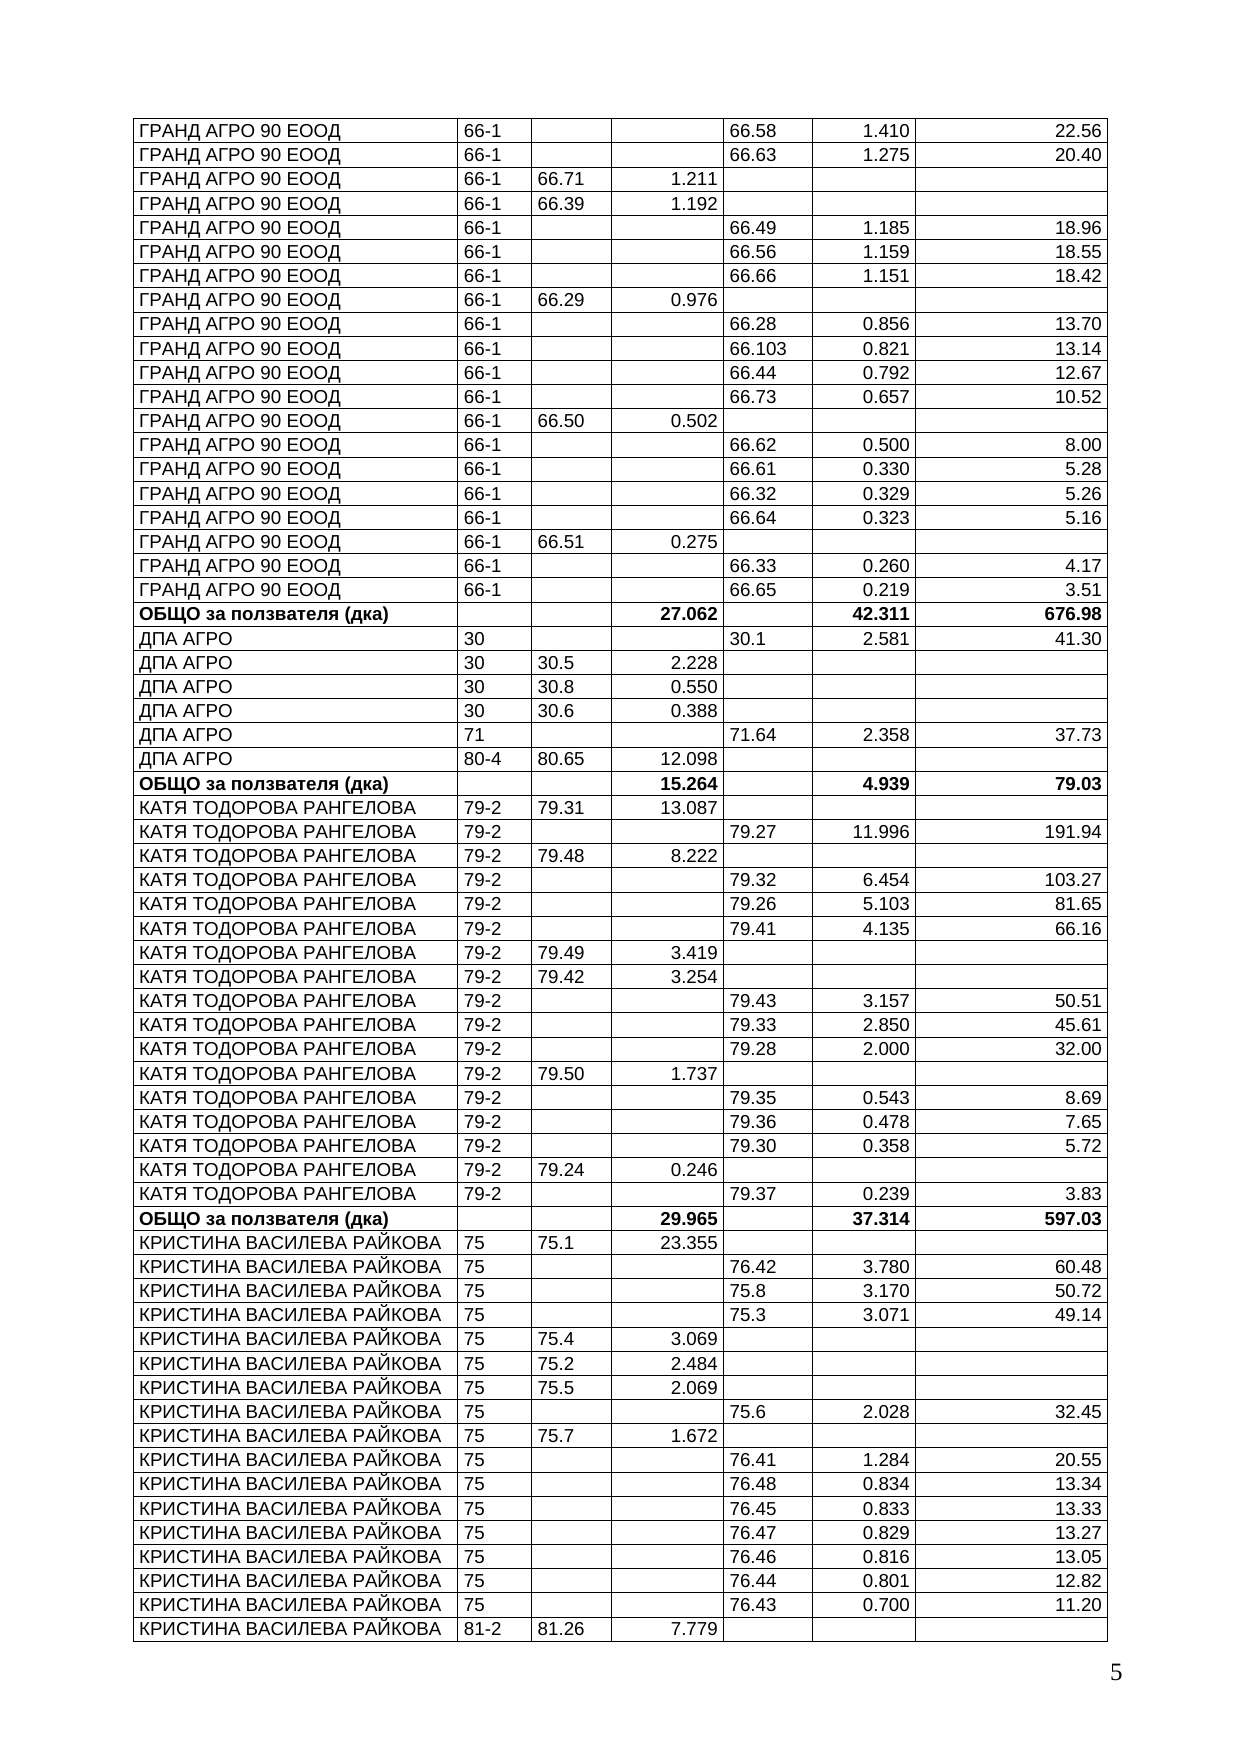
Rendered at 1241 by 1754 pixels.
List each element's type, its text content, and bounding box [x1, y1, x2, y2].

table_cell 18.55 [916, 240, 1107, 263]
table_cell 79-2 [458, 868, 531, 891]
table_cell 81.65 [916, 893, 1107, 916]
table_cell 50.51 [916, 989, 1107, 1012]
table_cell 79.28 [724, 1038, 812, 1061]
table_cell ГРАНД АГРО 90 ЕООД [134, 264, 457, 287]
table_cell [612, 264, 723, 287]
table_cell [724, 699, 812, 722]
table_cell 79-2 [458, 893, 531, 916]
table_cell 79.03 [916, 772, 1107, 795]
table_cell 0.388 [612, 699, 723, 722]
table_cell КАТЯ ТОДОРОВА РАНГЕЛОВА [134, 1158, 457, 1181]
table_cell 1.672 [612, 1424, 723, 1447]
table_cell [916, 1376, 1107, 1399]
table_cell 79-2 [458, 1013, 531, 1036]
table_cell 66-1 [458, 458, 531, 481]
table_cell ГРАНД АГРО 90 ЕООД [134, 554, 457, 577]
table_cell 1.159 [813, 240, 915, 263]
table_cell КРИСТИНА ВАСИЛЕВА РАЙКОВА [134, 1279, 457, 1302]
table_cell [612, 433, 723, 456]
table_cell 66-1 [458, 530, 531, 553]
table_cell [612, 1134, 723, 1157]
table_cell [916, 844, 1107, 867]
table_cell [532, 868, 611, 891]
table_cell 79.37 [724, 1183, 812, 1206]
table_cell [532, 1183, 611, 1206]
table_cell [458, 772, 531, 795]
table_cell 66.56 [724, 240, 812, 263]
table_cell 79.31 [532, 796, 611, 819]
table_cell 0.829 [813, 1521, 915, 1544]
table_cell КАТЯ ТОДОРОВА РАНГЕЛОВА [134, 1062, 457, 1085]
table_cell [532, 216, 611, 239]
table_cell 0.543 [813, 1086, 915, 1109]
table_cell [532, 1448, 611, 1471]
table_cell [813, 796, 915, 819]
table_cell [724, 844, 812, 867]
table_cell [532, 554, 611, 577]
table_cell 32.45 [916, 1400, 1107, 1423]
table_cell 75 [458, 1569, 531, 1592]
table_cell [916, 941, 1107, 964]
table_cell 79.32 [724, 868, 812, 891]
table_cell 79-2 [458, 941, 531, 964]
table_cell 3.071 [813, 1303, 915, 1326]
table_cell 66.28 [724, 313, 812, 336]
table_cell [532, 772, 611, 795]
table_cell 7.65 [916, 1110, 1107, 1133]
table_cell 60.48 [916, 1255, 1107, 1278]
table_cell 79.43 [724, 989, 812, 1012]
table_cell 66.58 [724, 119, 812, 142]
table_cell 75 [458, 1303, 531, 1326]
table_cell [612, 723, 723, 746]
table_cell 79-2 [458, 965, 531, 988]
table_cell КАТЯ ТОДОРОВА РАНГЕЛОВА [134, 965, 457, 988]
table_cell КРИСТИНА ВАСИЛЕВА РАЙКОВА [134, 1521, 457, 1544]
table_cell 75.5 [532, 1376, 611, 1399]
table_cell КАТЯ ТОДОРОВА РАНГЕЛОВА [134, 820, 457, 843]
table_cell [532, 1545, 611, 1568]
table_cell 3.157 [813, 989, 915, 1012]
table_cell КРИСТИНА ВАСИЛЕВА РАЙКОВА [134, 1303, 457, 1326]
table_cell 75 [458, 1593, 531, 1616]
table_cell 30 [458, 627, 531, 650]
table_cell [532, 1521, 611, 1544]
table_cell КРИСТИНА ВАСИЛЕВА РАЙКОВА [134, 1473, 457, 1496]
table_cell 6.454 [813, 868, 915, 891]
table_cell ГРАНД АГРО 90 ЕООД [134, 506, 457, 529]
table_cell 30.1 [724, 627, 812, 650]
table_cell 66.63 [724, 143, 812, 166]
table_cell 66.73 [724, 385, 812, 408]
table_cell 66-1 [458, 264, 531, 287]
table_cell 8.222 [612, 844, 723, 867]
table_cell ДПА АГРО [134, 651, 457, 674]
table_cell [532, 1303, 611, 1326]
table_cell ГРАНД АГРО 90 ЕООД [134, 313, 457, 336]
table_cell ГРАНД АГРО 90 ЕООД [134, 433, 457, 456]
table_cell [916, 675, 1107, 698]
table_cell 66.39 [532, 192, 611, 215]
table_cell 76.47 [724, 1521, 812, 1544]
table_cell [916, 748, 1107, 771]
table_cell КАТЯ ТОДОРОВА РАНГЕЛОВА [134, 844, 457, 867]
table_cell [813, 651, 915, 674]
table_cell 2.000 [813, 1038, 915, 1061]
table_cell 49.14 [916, 1303, 1107, 1326]
table_cell 79-2 [458, 1183, 531, 1206]
table_cell 2.028 [813, 1400, 915, 1423]
table_cell 79-2 [458, 989, 531, 1012]
table_cell [532, 1400, 611, 1423]
table_cell 79-2 [458, 1110, 531, 1133]
table_cell [532, 1473, 611, 1496]
table_cell [532, 240, 611, 263]
table_cell КРИСТИНА ВАСИЛЕВА РАЙКОВА [134, 1497, 457, 1520]
table_cell 0.834 [813, 1473, 915, 1496]
table_cell [612, 1545, 723, 1568]
table_cell [532, 1279, 611, 1302]
table_cell 66-1 [458, 168, 531, 191]
table_cell [813, 288, 915, 311]
table_cell [532, 1013, 611, 1036]
table_cell 11.996 [813, 820, 915, 843]
table_cell 0.246 [612, 1158, 723, 1181]
table_cell 30 [458, 699, 531, 722]
table_cell [532, 627, 611, 650]
table_cell 79-2 [458, 1158, 531, 1181]
table_cell 5.28 [916, 458, 1107, 481]
table_cell ГРАНД АГРО 90 ЕООД [134, 458, 457, 481]
table_cell 66.32 [724, 482, 812, 505]
table_cell 3.780 [813, 1255, 915, 1278]
table_cell [916, 1618, 1107, 1641]
table_cell 66-1 [458, 385, 531, 408]
table_cell [813, 1618, 915, 1641]
table_cell [612, 1400, 723, 1423]
table_cell ОБЩО за ползвателя (дка) [134, 1207, 457, 1230]
table_cell 45.61 [916, 1013, 1107, 1036]
table_cell [532, 917, 611, 940]
table_cell 5.72 [916, 1134, 1107, 1157]
table_cell 79-2 [458, 844, 531, 867]
table_cell КРИСТИНА ВАСИЛЕВА РАЙКОВА [134, 1328, 457, 1351]
table_cell ГРАНД АГРО 90 ЕООД [134, 361, 457, 384]
table_cell 79-2 [458, 1134, 531, 1157]
table_cell [813, 409, 915, 432]
table_cell [532, 385, 611, 408]
table_cell КАТЯ ТОДОРОВА РАНГЕЛОВА [134, 893, 457, 916]
table_cell [813, 675, 915, 698]
table_cell [724, 965, 812, 988]
table_cell [532, 1134, 611, 1157]
table_cell 76.46 [724, 1545, 812, 1568]
table_cell 66.65 [724, 578, 812, 601]
table_cell КАТЯ ТОДОРОВА РАНГЕЛОВА [134, 1086, 457, 1109]
table_cell 20.55 [916, 1448, 1107, 1471]
table_cell [532, 1593, 611, 1616]
table_cell 79.33 [724, 1013, 812, 1036]
table_cell 13.087 [612, 796, 723, 819]
table_cell 30.5 [532, 651, 611, 674]
table_cell [813, 530, 915, 553]
table_cell 12.67 [916, 361, 1107, 384]
table_cell [612, 1497, 723, 1520]
table_cell [612, 578, 723, 601]
table_cell [916, 168, 1107, 191]
table_cell [612, 554, 723, 577]
table_cell 76.48 [724, 1473, 812, 1496]
table_cell 79-2 [458, 820, 531, 843]
table_cell 0.550 [612, 675, 723, 698]
table_cell КРИСТИНА ВАСИЛЕВА РАЙКОВА [134, 1424, 457, 1447]
table_cell 75 [458, 1328, 531, 1351]
table_cell [916, 699, 1107, 722]
table_cell 75 [458, 1279, 531, 1302]
table_cell [532, 820, 611, 843]
table_cell [724, 409, 812, 432]
table_cell [532, 578, 611, 601]
table_cell 0.657 [813, 385, 915, 408]
table_cell 27.062 [612, 603, 723, 626]
table_cell 0.792 [813, 361, 915, 384]
table_cell [724, 288, 812, 311]
table_cell [916, 965, 1107, 988]
table_cell 76.41 [724, 1448, 812, 1471]
table_cell 66-1 [458, 313, 531, 336]
table_cell ДПА АГРО [134, 627, 457, 650]
table_cell ДПА АГРО [134, 699, 457, 722]
table_cell 37.73 [916, 723, 1107, 746]
table_cell [813, 1376, 915, 1399]
table_cell 79.41 [724, 917, 812, 940]
table_cell КРИСТИНА ВАСИЛЕВА РАЙКОВА [134, 1231, 457, 1254]
table_cell 11.20 [916, 1593, 1107, 1616]
table_cell 76.45 [724, 1497, 812, 1520]
table_cell КАТЯ ТОДОРОВА РАНГЕЛОВА [134, 1183, 457, 1206]
table_cell 2.358 [813, 723, 915, 746]
table_cell ГРАНД АГРО 90 ЕООД [134, 119, 457, 142]
table_cell КАТЯ ТОДОРОВА РАНГЕЛОВА [134, 1134, 457, 1157]
table_cell 76.42 [724, 1255, 812, 1278]
table_cell [724, 168, 812, 191]
table_cell 13.05 [916, 1545, 1107, 1568]
table_cell КРИСТИНА ВАСИЛЕВА РАЙКОВА [134, 1569, 457, 1592]
table_cell [724, 1424, 812, 1447]
table_cell ГРАНД АГРО 90 ЕООД [134, 482, 457, 505]
table_cell ГРАНД АГРО 90 ЕООД [134, 409, 457, 432]
table_cell ГРАНД АГРО 90 ЕООД [134, 385, 457, 408]
table_cell 0.323 [813, 506, 915, 529]
table_cell 79.24 [532, 1158, 611, 1181]
table_cell 1.211 [612, 168, 723, 191]
table_cell [724, 772, 812, 795]
table_cell 75.2 [532, 1352, 611, 1375]
table_cell КАТЯ ТОДОРОВА РАНГЕЛОВА [134, 917, 457, 940]
table_cell 30 [458, 675, 531, 698]
table_cell [532, 603, 611, 626]
table_cell [916, 530, 1107, 553]
table_cell [532, 893, 611, 916]
table_cell 7.779 [612, 1618, 723, 1641]
table_cell 41.30 [916, 627, 1107, 650]
table_cell 5.16 [916, 506, 1107, 529]
table_cell 66-1 [458, 578, 531, 601]
table_cell 76.43 [724, 1593, 812, 1616]
table_cell 0.329 [813, 482, 915, 505]
table_cell 10.52 [916, 385, 1107, 408]
table_cell ГРАНД АГРО 90 ЕООД [134, 337, 457, 360]
table_cell 66.44 [724, 361, 812, 384]
table_cell 4.17 [916, 554, 1107, 577]
table_cell КАТЯ ТОДОРОВА РАНГЕЛОВА [134, 1038, 457, 1061]
table_cell 12.098 [612, 748, 723, 771]
table_cell [813, 1328, 915, 1351]
table_cell 13.70 [916, 313, 1107, 336]
table_cell 75 [458, 1448, 531, 1471]
table_cell 30.8 [532, 675, 611, 698]
table_cell [916, 1328, 1107, 1351]
table_cell 66-1 [458, 216, 531, 239]
table_cell 5.26 [916, 482, 1107, 505]
table_cell 3.254 [612, 965, 723, 988]
table_cell 66.64 [724, 506, 812, 529]
table_cell 66-1 [458, 288, 531, 311]
table_cell 79.49 [532, 941, 611, 964]
table_cell [612, 337, 723, 360]
table_cell [532, 458, 611, 481]
table_cell 66-1 [458, 482, 531, 505]
table_cell [532, 1569, 611, 1592]
table_cell [916, 1352, 1107, 1375]
table_cell 3.419 [612, 941, 723, 964]
table_cell 2.850 [813, 1013, 915, 1036]
table_cell [612, 143, 723, 166]
table_cell [612, 1569, 723, 1592]
table_cell [813, 1062, 915, 1085]
table_cell [612, 119, 723, 142]
table_cell 3.170 [813, 1279, 915, 1302]
table_cell 66.50 [532, 409, 611, 432]
table_cell [532, 1255, 611, 1278]
table_cell 66.71 [532, 168, 611, 191]
table_cell 75 [458, 1231, 531, 1254]
table_cell 0.856 [813, 313, 915, 336]
table_cell 66.51 [532, 530, 611, 553]
table_cell 18.96 [916, 216, 1107, 239]
table_cell 1.185 [813, 216, 915, 239]
table_cell 0.239 [813, 1183, 915, 1206]
table_cell 4.135 [813, 917, 915, 940]
table_cell [724, 1376, 812, 1399]
table_cell [532, 143, 611, 166]
table_cell [724, 796, 812, 819]
table_cell [916, 1424, 1107, 1447]
table_cell 66.16 [916, 917, 1107, 940]
table_cell 29.965 [612, 1207, 723, 1230]
table_cell [813, 1158, 915, 1181]
table_cell 13.34 [916, 1473, 1107, 1496]
table_cell [612, 917, 723, 940]
table_cell [458, 1207, 531, 1230]
table_cell [532, 1207, 611, 1230]
table_cell 80-4 [458, 748, 531, 771]
table_cell КАТЯ ТОДОРОВА РАНГЕЛОВА [134, 941, 457, 964]
table_cell [724, 675, 812, 698]
table_cell 13.27 [916, 1521, 1107, 1544]
table_cell [916, 651, 1107, 674]
table_cell 50.72 [916, 1279, 1107, 1302]
table_cell 66-1 [458, 506, 531, 529]
table_cell 0.801 [813, 1569, 915, 1592]
table_cell [813, 168, 915, 191]
table_cell ДПА АГРО [134, 723, 457, 746]
table_cell [916, 796, 1107, 819]
table_cell 22.56 [916, 119, 1107, 142]
table_cell 71.64 [724, 723, 812, 746]
table_cell ГРАНД АГРО 90 ЕООД [134, 143, 457, 166]
table_cell [532, 989, 611, 1012]
table_cell [813, 699, 915, 722]
table_cell [612, 1448, 723, 1471]
table_cell 66.66 [724, 264, 812, 287]
table_cell 191.94 [916, 820, 1107, 843]
table_cell 79-2 [458, 917, 531, 940]
table_cell 66-1 [458, 409, 531, 432]
table_cell 75 [458, 1545, 531, 1568]
table_cell ГРАНД АГРО 90 ЕООД [134, 530, 457, 553]
table_cell 75.3 [724, 1303, 812, 1326]
table_cell 4.939 [813, 772, 915, 795]
table_cell 81-2 [458, 1618, 531, 1641]
table_cell 75.4 [532, 1328, 611, 1351]
table_cell 2.069 [612, 1376, 723, 1399]
table_cell 66.29 [532, 288, 611, 311]
table_cell 0.260 [813, 554, 915, 577]
table_cell 2.581 [813, 627, 915, 650]
table_cell 76.44 [724, 1569, 812, 1592]
table_cell ГРАНД АГРО 90 ЕООД [134, 578, 457, 601]
table_cell [612, 1086, 723, 1109]
table_cell [916, 288, 1107, 311]
table_cell ГРАНД АГРО 90 ЕООД [134, 192, 457, 215]
table_cell 13.14 [916, 337, 1107, 360]
table_cell 30 [458, 651, 531, 674]
table_cell 8.69 [916, 1086, 1107, 1109]
table_cell 66.62 [724, 433, 812, 456]
table_cell 0.219 [813, 578, 915, 601]
table_cell [532, 506, 611, 529]
table_cell [612, 1279, 723, 1302]
table_cell 75 [458, 1497, 531, 1520]
table_cell 79-2 [458, 1062, 531, 1085]
table_cell ДПА АГРО [134, 675, 457, 698]
table_cell ГРАНД АГРО 90 ЕООД [134, 168, 457, 191]
table_cell 66-1 [458, 433, 531, 456]
table_cell 32.00 [916, 1038, 1107, 1061]
table_cell [724, 748, 812, 771]
table_cell [724, 603, 812, 626]
table_cell [612, 361, 723, 384]
table_cell 2.228 [612, 651, 723, 674]
table_cell 71 [458, 723, 531, 746]
table_cell 66.61 [724, 458, 812, 481]
table_cell [612, 820, 723, 843]
table_cell 0.502 [612, 409, 723, 432]
table_cell [724, 1231, 812, 1254]
table_cell [612, 216, 723, 239]
table_cell КАТЯ ТОДОРОВА РАНГЕЛОВА [134, 1013, 457, 1036]
table_cell [532, 264, 611, 287]
table_cell 66.33 [724, 554, 812, 577]
table_cell 42.311 [813, 603, 915, 626]
table_cell 66-1 [458, 554, 531, 577]
table_cell [532, 337, 611, 360]
table_cell 3.069 [612, 1328, 723, 1351]
table_cell 1.284 [813, 1448, 915, 1471]
table_cell 66-1 [458, 119, 531, 142]
table_cell 66-1 [458, 143, 531, 166]
table_cell [532, 482, 611, 505]
table_cell 75 [458, 1376, 531, 1399]
table_cell ДПА АГРО [134, 748, 457, 771]
table_cell [916, 1158, 1107, 1181]
table_cell 0.833 [813, 1497, 915, 1520]
table_cell [532, 119, 611, 142]
table_cell 79-2 [458, 1038, 531, 1061]
table_cell 75.1 [532, 1231, 611, 1254]
table_cell 66.49 [724, 216, 812, 239]
table_cell [724, 192, 812, 215]
table_cell 66-1 [458, 192, 531, 215]
table_cell [724, 1618, 812, 1641]
table_cell 79-2 [458, 796, 531, 819]
table_cell 75 [458, 1255, 531, 1278]
table_cell 79.27 [724, 820, 812, 843]
table_cell [612, 385, 723, 408]
table_cell [532, 313, 611, 336]
table_cell 103.27 [916, 868, 1107, 891]
table_cell 5.103 [813, 893, 915, 916]
table_cell 75.6 [724, 1400, 812, 1423]
table_cell [612, 1013, 723, 1036]
table_cell КРИСТИНА ВАСИЛЕВА РАЙКОВА [134, 1400, 457, 1423]
table_cell [612, 1255, 723, 1278]
table_cell 3.83 [916, 1183, 1107, 1206]
table_cell 75.8 [724, 1279, 812, 1302]
table_cell 0.478 [813, 1110, 915, 1133]
table_cell 0.816 [813, 1545, 915, 1568]
table_cell 79.26 [724, 893, 812, 916]
table_cell 66-1 [458, 361, 531, 384]
table_cell 79.42 [532, 965, 611, 988]
table_cell 75 [458, 1400, 531, 1423]
table_cell 75 [458, 1424, 531, 1447]
table_cell КАТЯ ТОДОРОВА РАНГЕЛОВА [134, 796, 457, 819]
table_cell [612, 989, 723, 1012]
table_cell ОБЩО за ползвателя (дка) [134, 603, 457, 626]
table_cell [612, 1110, 723, 1133]
table_cell КРИСТИНА ВАСИЛЕВА РАЙКОВА [134, 1376, 457, 1399]
table_cell 66-1 [458, 240, 531, 263]
table_cell 0.976 [612, 288, 723, 311]
table_cell [612, 1521, 723, 1544]
table_cell [724, 1328, 812, 1351]
table_cell 1.737 [612, 1062, 723, 1085]
table_cell КРИСТИНА ВАСИЛЕВА РАЙКОВА [134, 1545, 457, 1568]
table_cell [612, 1473, 723, 1496]
table_cell [532, 723, 611, 746]
table_cell 0.358 [813, 1134, 915, 1157]
table_cell КАТЯ ТОДОРОВА РАНГЕЛОВА [134, 1110, 457, 1133]
table_cell ГРАНД АГРО 90 ЕООД [134, 288, 457, 311]
table_cell [813, 941, 915, 964]
table_cell 3.51 [916, 578, 1107, 601]
table_cell [612, 893, 723, 916]
table_cell [458, 603, 531, 626]
table_cell [813, 1231, 915, 1254]
table_cell [813, 844, 915, 867]
table_cell ГРАНД АГРО 90 ЕООД [134, 216, 457, 239]
table_cell [813, 1352, 915, 1375]
table_cell [612, 627, 723, 650]
table_cell 79.50 [532, 1062, 611, 1085]
table_cell 13.33 [916, 1497, 1107, 1520]
table_cell [612, 313, 723, 336]
table_cell 0.275 [612, 530, 723, 553]
table_cell КРИСТИНА ВАСИЛЕВА РАЙКОВА [134, 1255, 457, 1278]
table_cell [813, 965, 915, 988]
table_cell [134, 1618, 457, 1641]
table_cell [916, 1231, 1107, 1254]
table_cell 18.42 [916, 264, 1107, 287]
table_cell [612, 868, 723, 891]
table_cell 81.26 [532, 1618, 611, 1641]
table_cell [724, 651, 812, 674]
table_cell 37.314 [813, 1207, 915, 1230]
table_cell 1.192 [612, 192, 723, 215]
table_cell 0.821 [813, 337, 915, 360]
table_cell [813, 192, 915, 215]
table_cell 8.00 [916, 433, 1107, 456]
table_cell 12.82 [916, 1569, 1107, 1592]
table_cell [813, 748, 915, 771]
table_cell [724, 1062, 812, 1085]
table_cell 30.6 [532, 699, 611, 722]
table_cell 0.330 [813, 458, 915, 481]
table_cell КРИСТИНА ВАСИЛЕВА РАЙКОВА [134, 1352, 457, 1375]
table_cell 23.355 [612, 1231, 723, 1254]
table_cell [612, 1038, 723, 1061]
table_cell [532, 1038, 611, 1061]
table_cell 75.7 [532, 1424, 611, 1447]
table_cell [612, 482, 723, 505]
table_cell 75 [458, 1352, 531, 1375]
table_cell 0.700 [813, 1593, 915, 1616]
table_cell 676.98 [916, 603, 1107, 626]
table_cell 66-1 [458, 337, 531, 360]
table_cell 2.484 [612, 1352, 723, 1375]
table_cell [813, 1424, 915, 1447]
table_cell [724, 1207, 812, 1230]
table_cell [916, 192, 1107, 215]
table_cell КАТЯ ТОДОРОВА РАНГЕЛОВА [134, 989, 457, 1012]
table_cell [532, 1497, 611, 1520]
table_cell ГРАНД АГРО 90 ЕООД [134, 240, 457, 263]
table_cell 597.03 [916, 1207, 1107, 1230]
table_cell 15.264 [612, 772, 723, 795]
table_cell [532, 433, 611, 456]
table_cell [916, 1062, 1107, 1085]
table_cell КРИСТИНА ВАСИЛЕВА РАЙКОВА [134, 1448, 457, 1471]
table_cell [916, 409, 1107, 432]
table_cell [612, 1183, 723, 1206]
table_cell [612, 1303, 723, 1326]
table_cell [612, 458, 723, 481]
table_cell [724, 1352, 812, 1375]
table_cell 0.500 [813, 433, 915, 456]
table_cell 79.36 [724, 1110, 812, 1133]
table_cell [724, 530, 812, 553]
table_cell 66.103 [724, 337, 812, 360]
table_cell [612, 506, 723, 529]
table_cell 79.48 [532, 844, 611, 867]
table_cell [532, 1110, 611, 1133]
table_cell [724, 1158, 812, 1181]
table_cell КАТЯ ТОДОРОВА РАНГЕЛОВА [134, 868, 457, 891]
table_cell [724, 941, 812, 964]
table_cell [612, 240, 723, 263]
table_cell 75 [458, 1473, 531, 1496]
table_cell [134, 1593, 457, 1616]
table_cell 80.65 [532, 748, 611, 771]
table_cell 79.35 [724, 1086, 812, 1109]
table_cell 79-2 [458, 1086, 531, 1109]
table_cell 79.30 [724, 1134, 812, 1157]
table_cell 1.275 [813, 143, 915, 166]
table_cell [532, 1086, 611, 1109]
table_cell 75 [458, 1521, 531, 1544]
table_cell 1.410 [813, 119, 915, 142]
table_cell 1.151 [813, 264, 915, 287]
table_cell [612, 1593, 723, 1616]
table_cell ОБЩО за ползвателя (дка) [134, 772, 457, 795]
table_cell 20.40 [916, 143, 1107, 166]
table_cell [532, 361, 611, 384]
